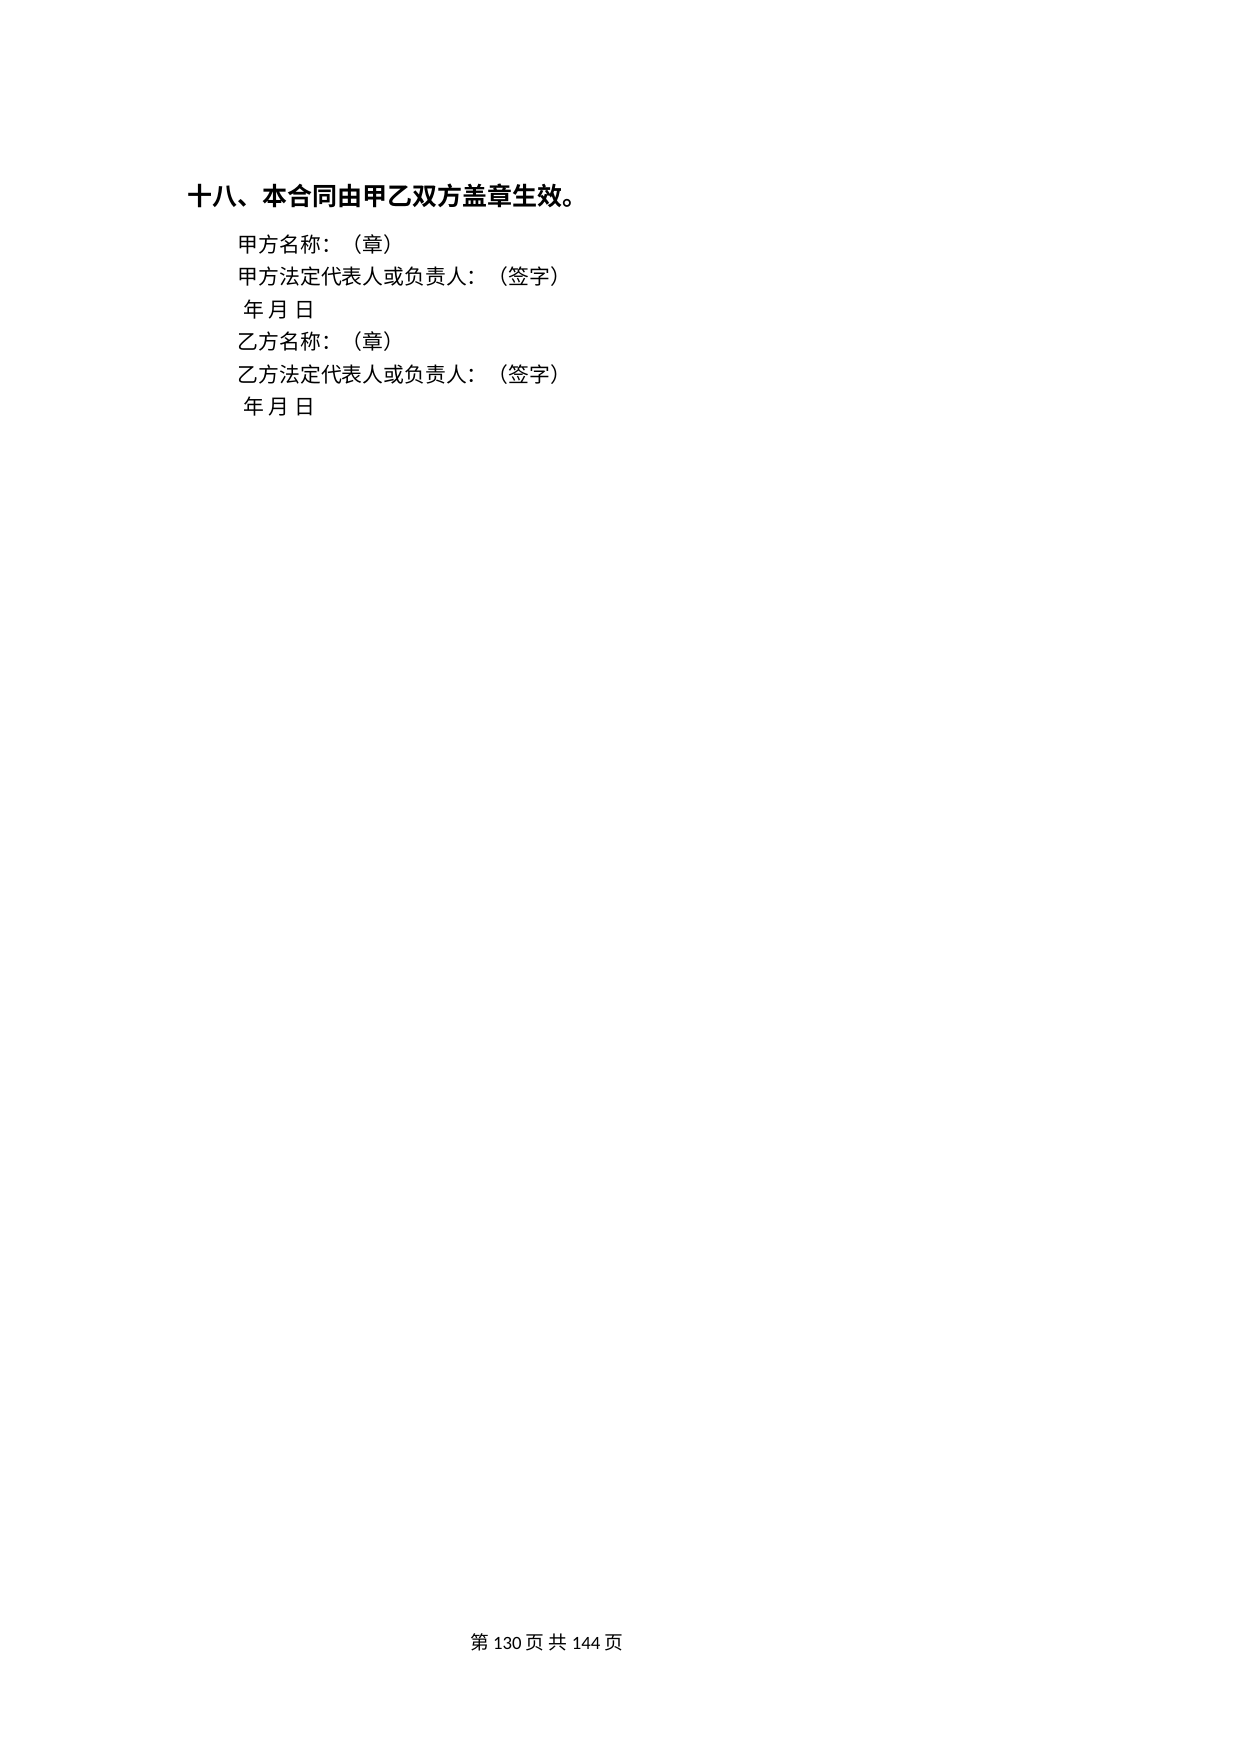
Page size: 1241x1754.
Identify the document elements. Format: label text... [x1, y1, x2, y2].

text 十八、本合同由甲乙双方盖章生效。 [187, 162, 1053, 227]
text 甲方名称：（章） [187, 227, 1053, 259]
text 年 月 日 [187, 292, 1053, 324]
text 乙方名称：（章） [187, 324, 1053, 357]
text 乙方法定代表人或负责人：（签字） [187, 357, 1053, 389]
text 年 月 日 [187, 389, 1053, 422]
text 甲方法定代表人或负责人：（签字） [187, 259, 1053, 292]
